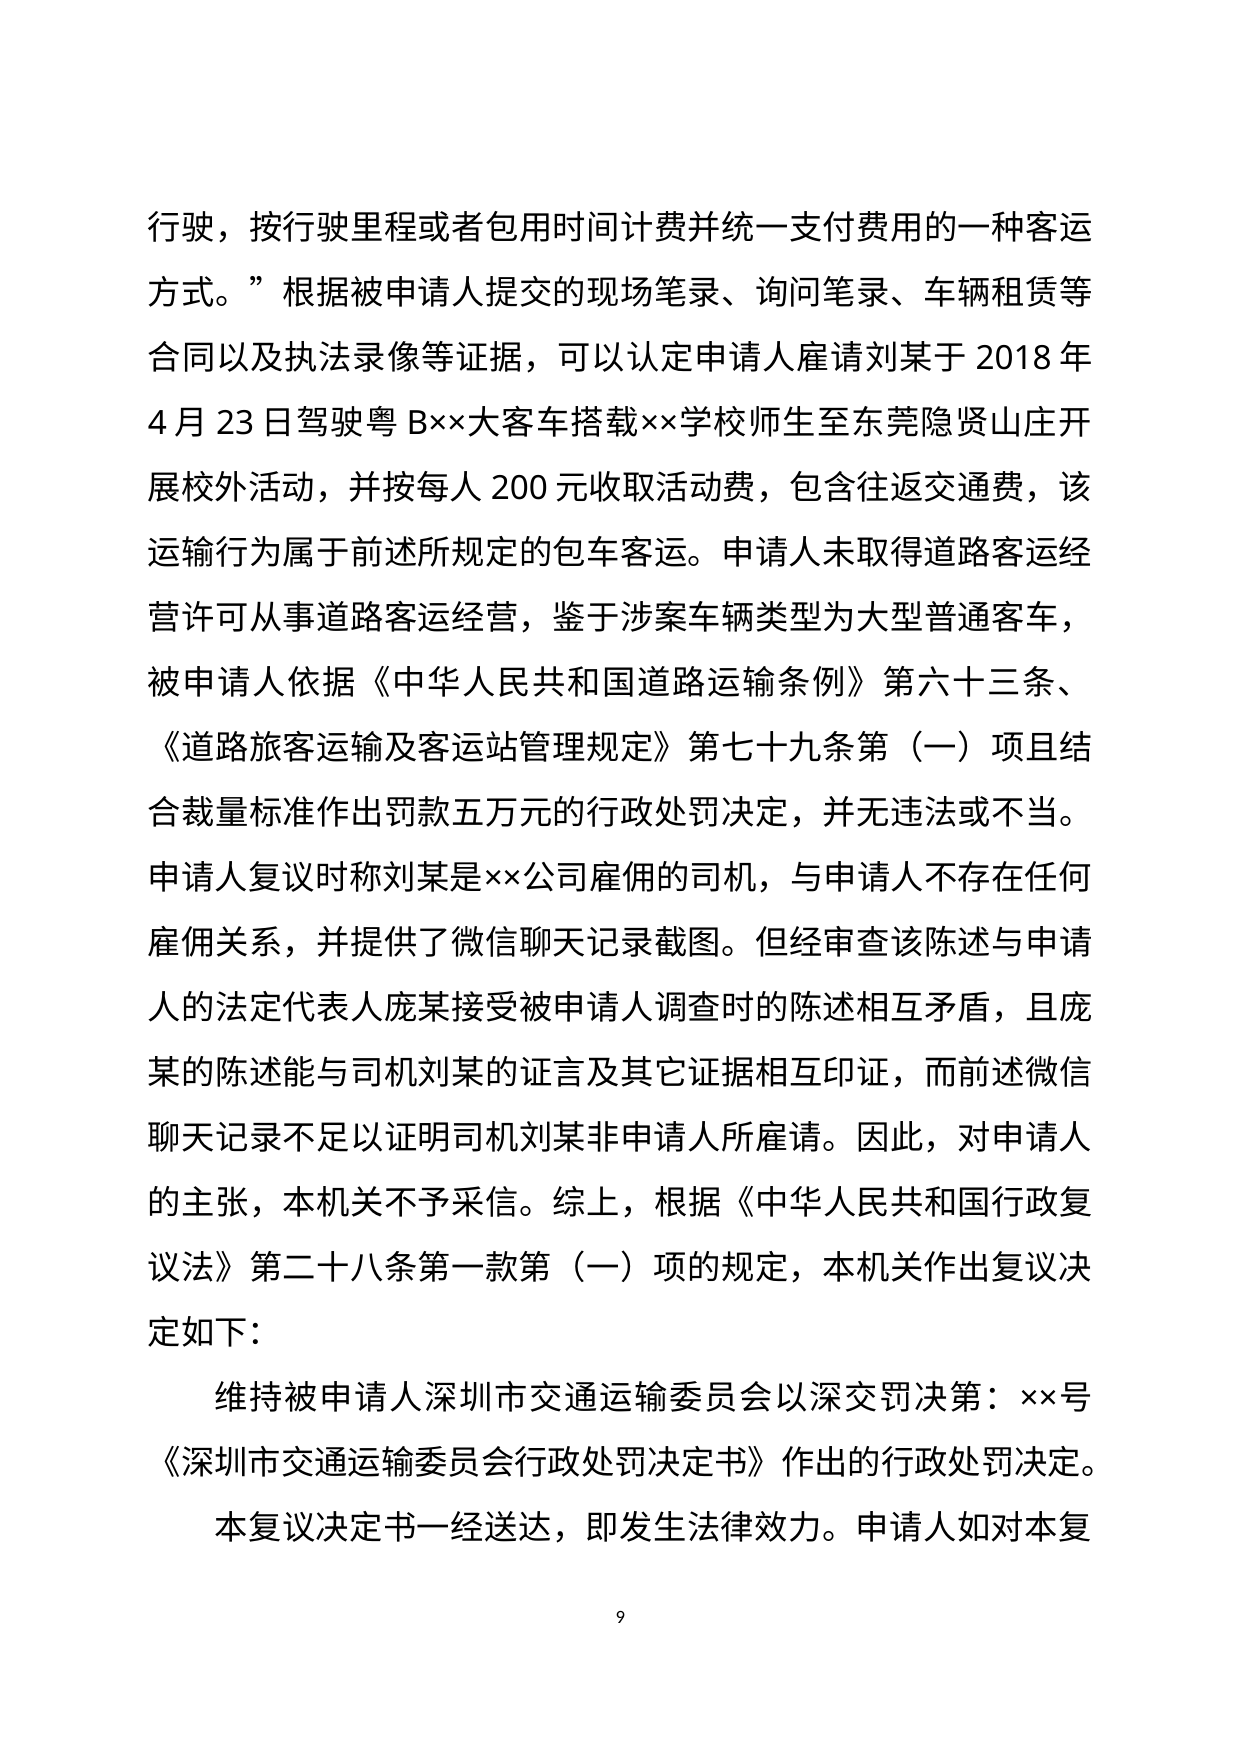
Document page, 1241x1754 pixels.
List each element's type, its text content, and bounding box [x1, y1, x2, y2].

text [148, 1492, 1092, 1557]
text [148, 192, 1092, 1362]
text 维持被申请人深圳市交通运输委员会以深交罚决第：××号《深圳市交通运输委员会行政处罚决定书》作出的行政处罚决定。 [148, 1362, 1092, 1492]
